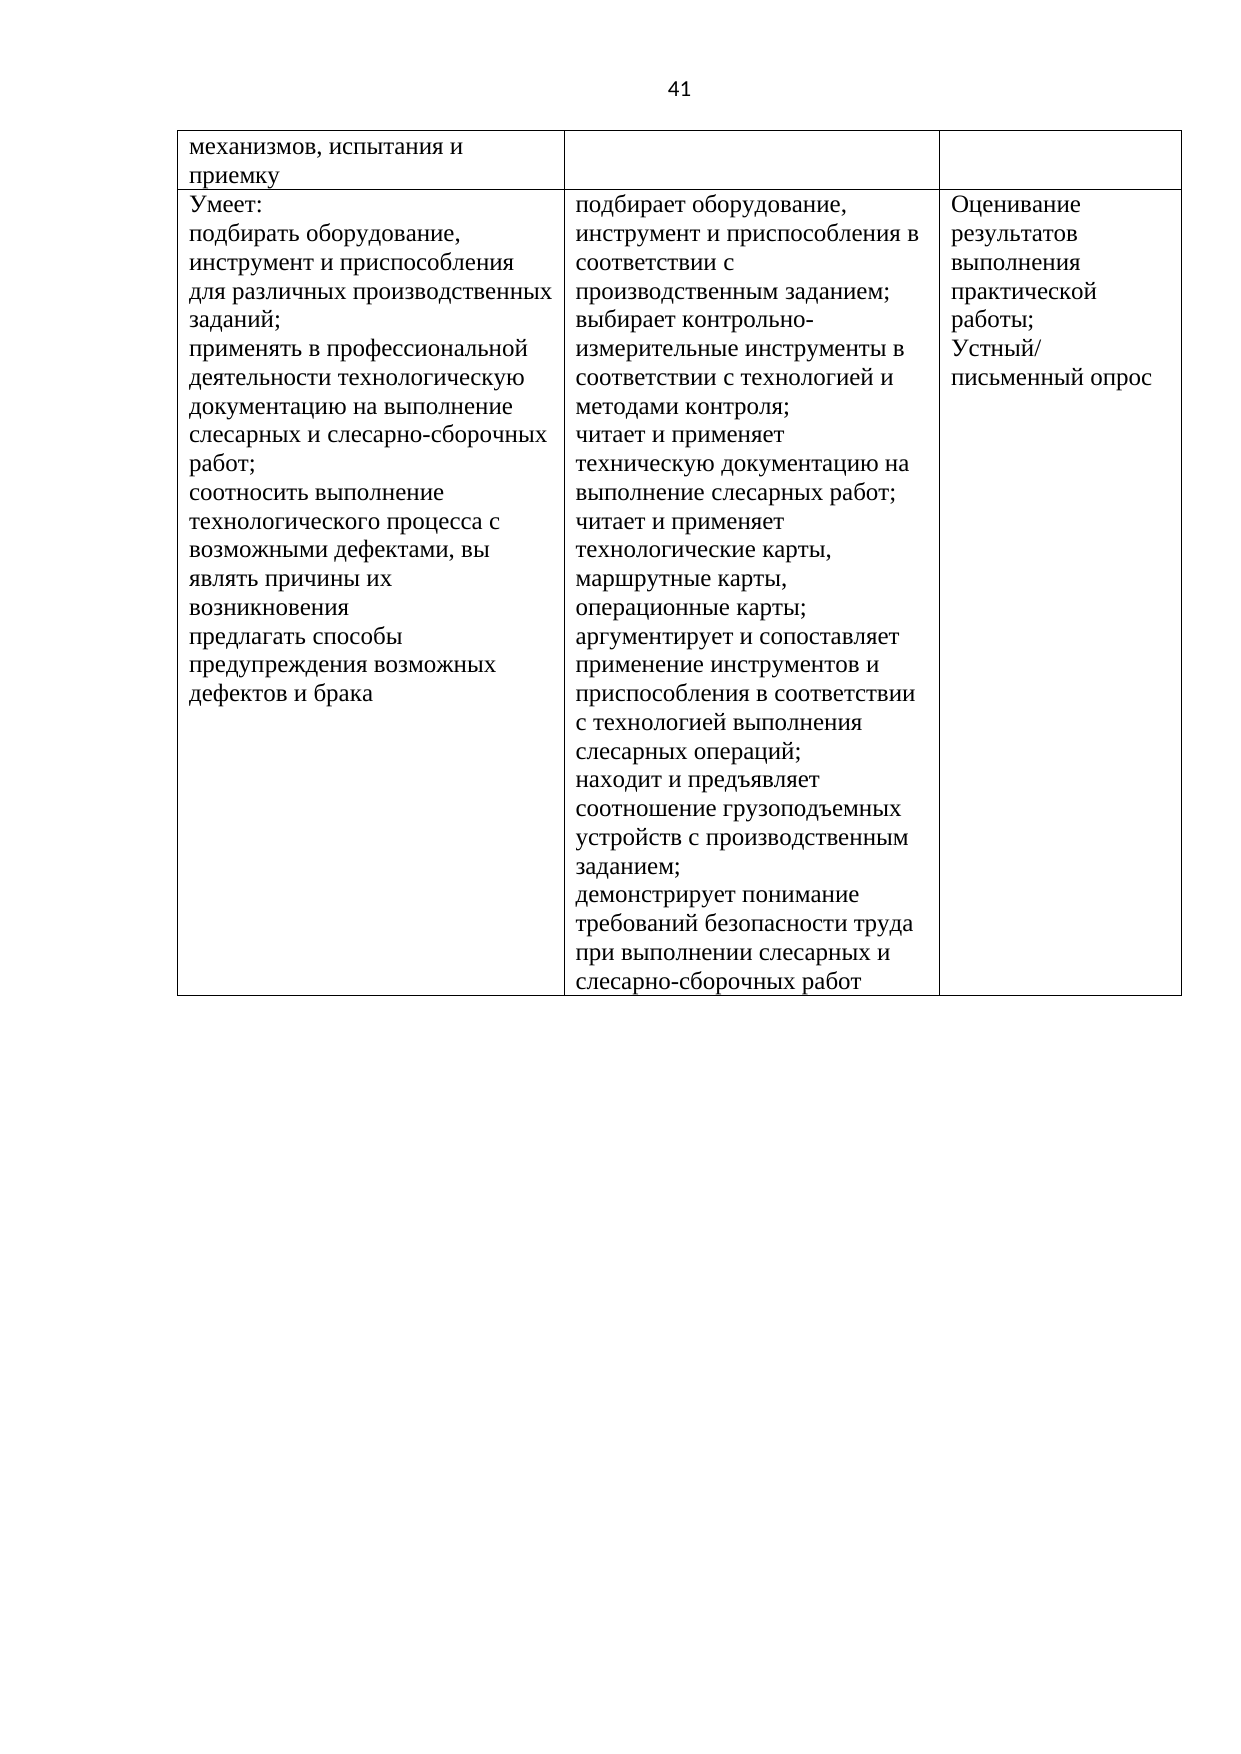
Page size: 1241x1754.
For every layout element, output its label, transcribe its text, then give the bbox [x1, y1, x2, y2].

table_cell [565, 131, 939, 188]
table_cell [178, 131, 564, 188]
table_cell подбирает оборудование, инструмент и приспособления в соответствии с производственным заданием; выбирает контрольно- измерительные инструменты в соответствии с технологией и методами контроля; читает и применяет техническую документацию на выполнение слесарных работ; читает и применяет технологические карты, маршрутные карты, операционные карты; аргументирует и сопоставляет применение инструментов и приспособления в соответствии с технологией выполнения слесарных операций; находит и предъявляет соотношение грузоподъемных устройств с производственным заданием; демонстрирует понимание требований безопасности труда при выполнении слесарных и слесарно-сборочных работ [565, 190, 939, 994]
table_cell Оценивание результатов выполнения практической работы; Устный/письменный опрос [940, 190, 1181, 994]
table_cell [940, 131, 1181, 188]
table_cell Умеет: подбирать оборудование, инструмент и приспособления для различных производственных заданий; применять в профессиональной деятельности технологическую документацию на выполнение слесарных и слесарно-сборочных работ; соотносить выполнение технологического процесса с возможными дефектами, вы являть причины их возникновения предлагать способы предупреждения возможных дефектов и брака [178, 190, 564, 994]
